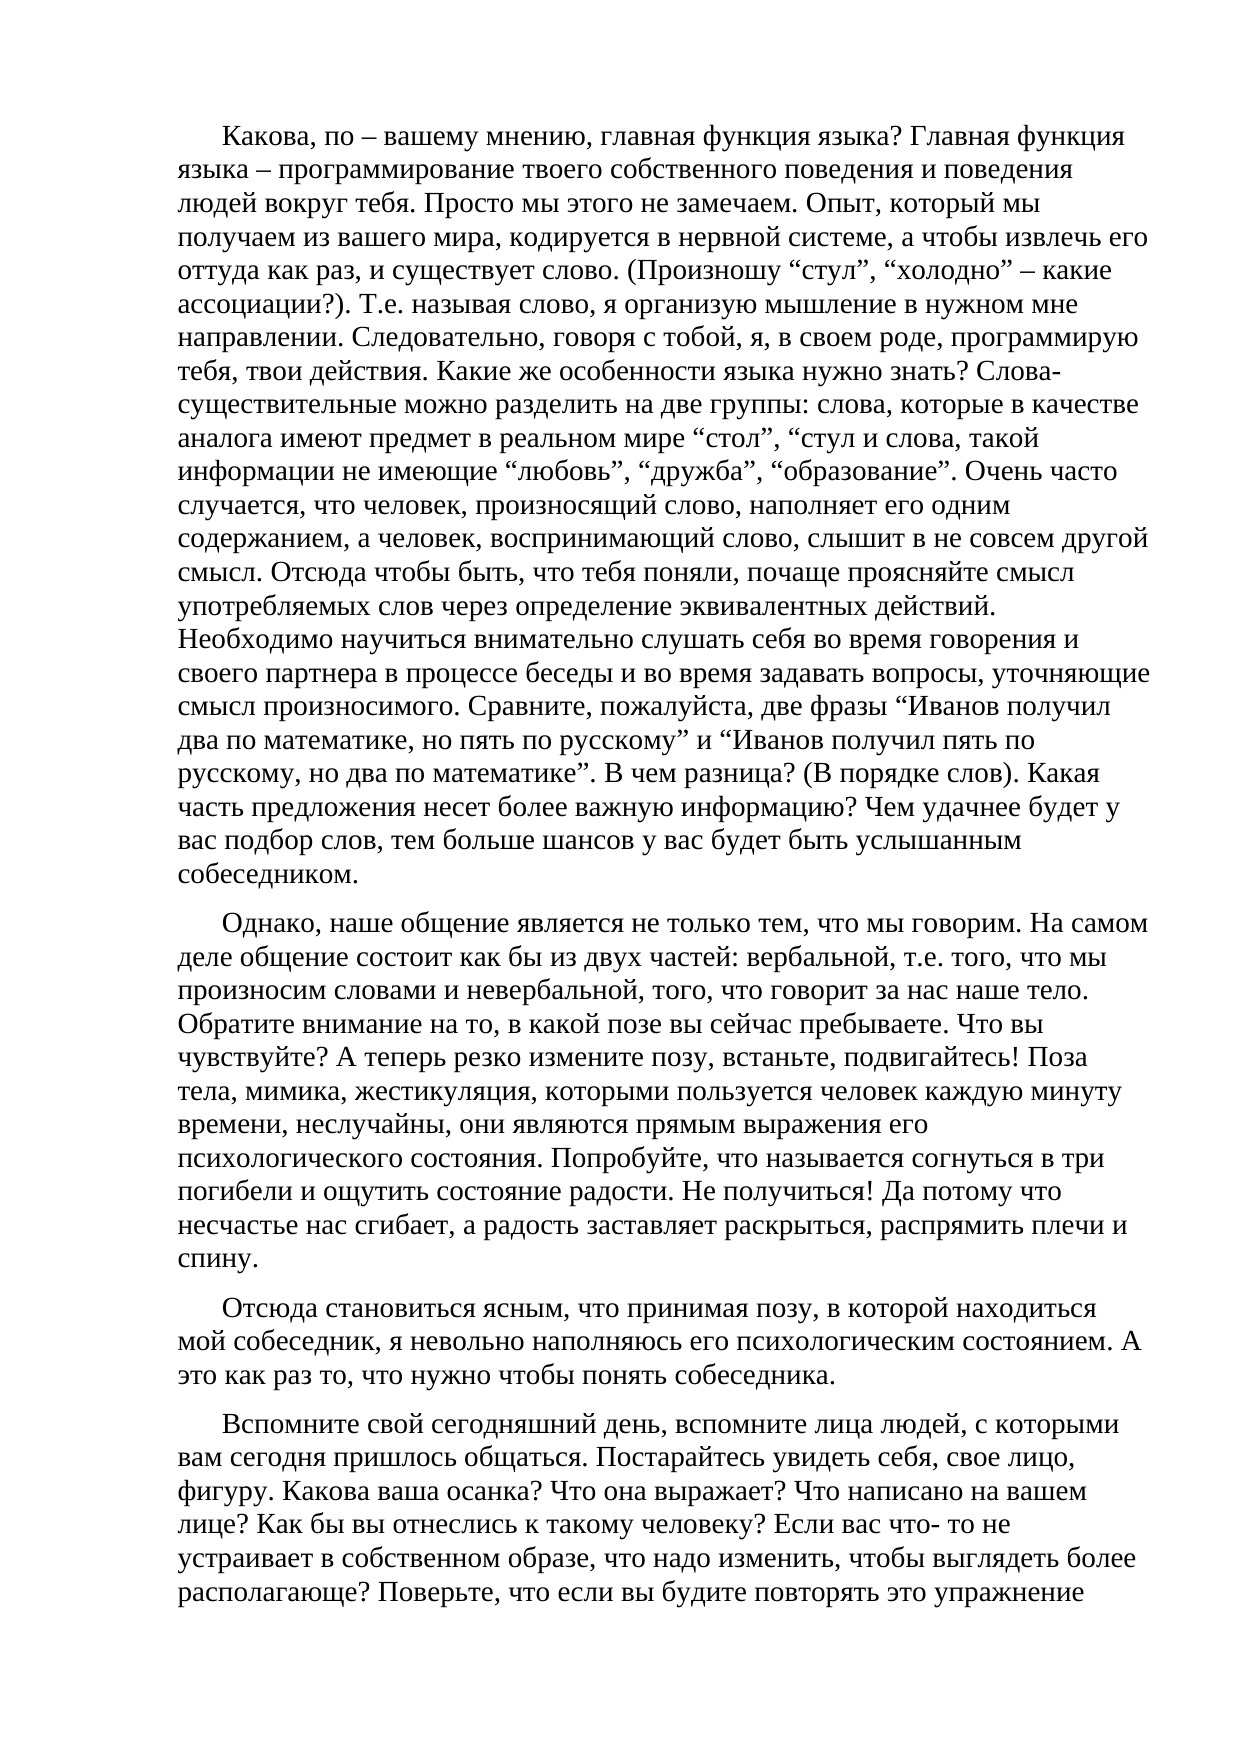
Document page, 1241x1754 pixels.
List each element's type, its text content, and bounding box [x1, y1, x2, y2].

text Отсюда становиться ясным, что принимая позу, в которой находиться мой собеседник, я невольно наполняюсь его психологическим состоянием. А это как раз то, что нужно чтобы понять собеседника. [177, 1290, 1152, 1390]
text Какова, по – вашему мнению, главная функция языка? Главная функция языка – программирование твоего собственного поведения и поведения людей вокруг тебя. Просто мы этого не замечаем. Опыт, который мы получаем из вашего мира, кодируется в нервной системе, а чтобы извлечь его оттуда как раз, и существует слово. (Произношу “стул”, “холодно” – какие ассоциации?). Т.е. называя слово, я организую мышление в нужном мне направлении. Следовательно, говоря с тобой, я, в своем роде, программирую тебя, твои действия. Какие же особенности языка нужно знать? Слова- существительные можно разделить на две группы: слова, которые в качестве аналога имеют предмет в реальном мире “стол”, “стул и слова, такой информации не имеющие “любовь”, “дружба”, “образование”. Очень часто случается, что человек, произносящий слово, наполняет его одним содержанием, а человек, воспринимающий слово, слышит в не совсем другой смысл. Отсюда чтобы быть, что тебя поняли, почаще проясняйте смысл употребляемых слов через определение эквивалентных действий. Необходимо научиться внимательно слушать себя во время говорения и своего партнера в процессе беседы и во время задавать вопросы, уточняющие смысл произносимого. Сравните, пожалуйста, две фразы “Иванов получил два по математике, но пять по русскому” и “Иванов получил пять по русскому, но два по математике”. В чем разница? (В порядке слов). Какая часть предложения несет более важную информацию? Чем удачнее будет у вас подбор слов, тем больше шансов у вас будет быть услышанным собеседником. [177, 118, 1152, 889]
text Однако, наше общение является не только тем, что мы говорим. На самом деле общение состоит как бы из двух частей: вербальной, т.е. того, что мы произносим словами и невербальной, того, что говорит за нас наше тело. Обратите внимание на то, в какой позе вы сейчас пребываете. Что вы чувствуйте? А теперь резко измените позу, встаньте, подвигайтесь! Поза тела, мимика, жестикуляция, которыми пользуется человек каждую минуту времени, неслучайны, они являются прямым выражения его психологического состояния. Попробуйте, что называется согнуться в три погибели и ощутить состояние радости. Не получиться! Да потому что несчастье нас сгибает, а радость заставляет раскрыться, распрямить плечи и спину. [177, 905, 1152, 1274]
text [177, 1406, 1152, 1607]
